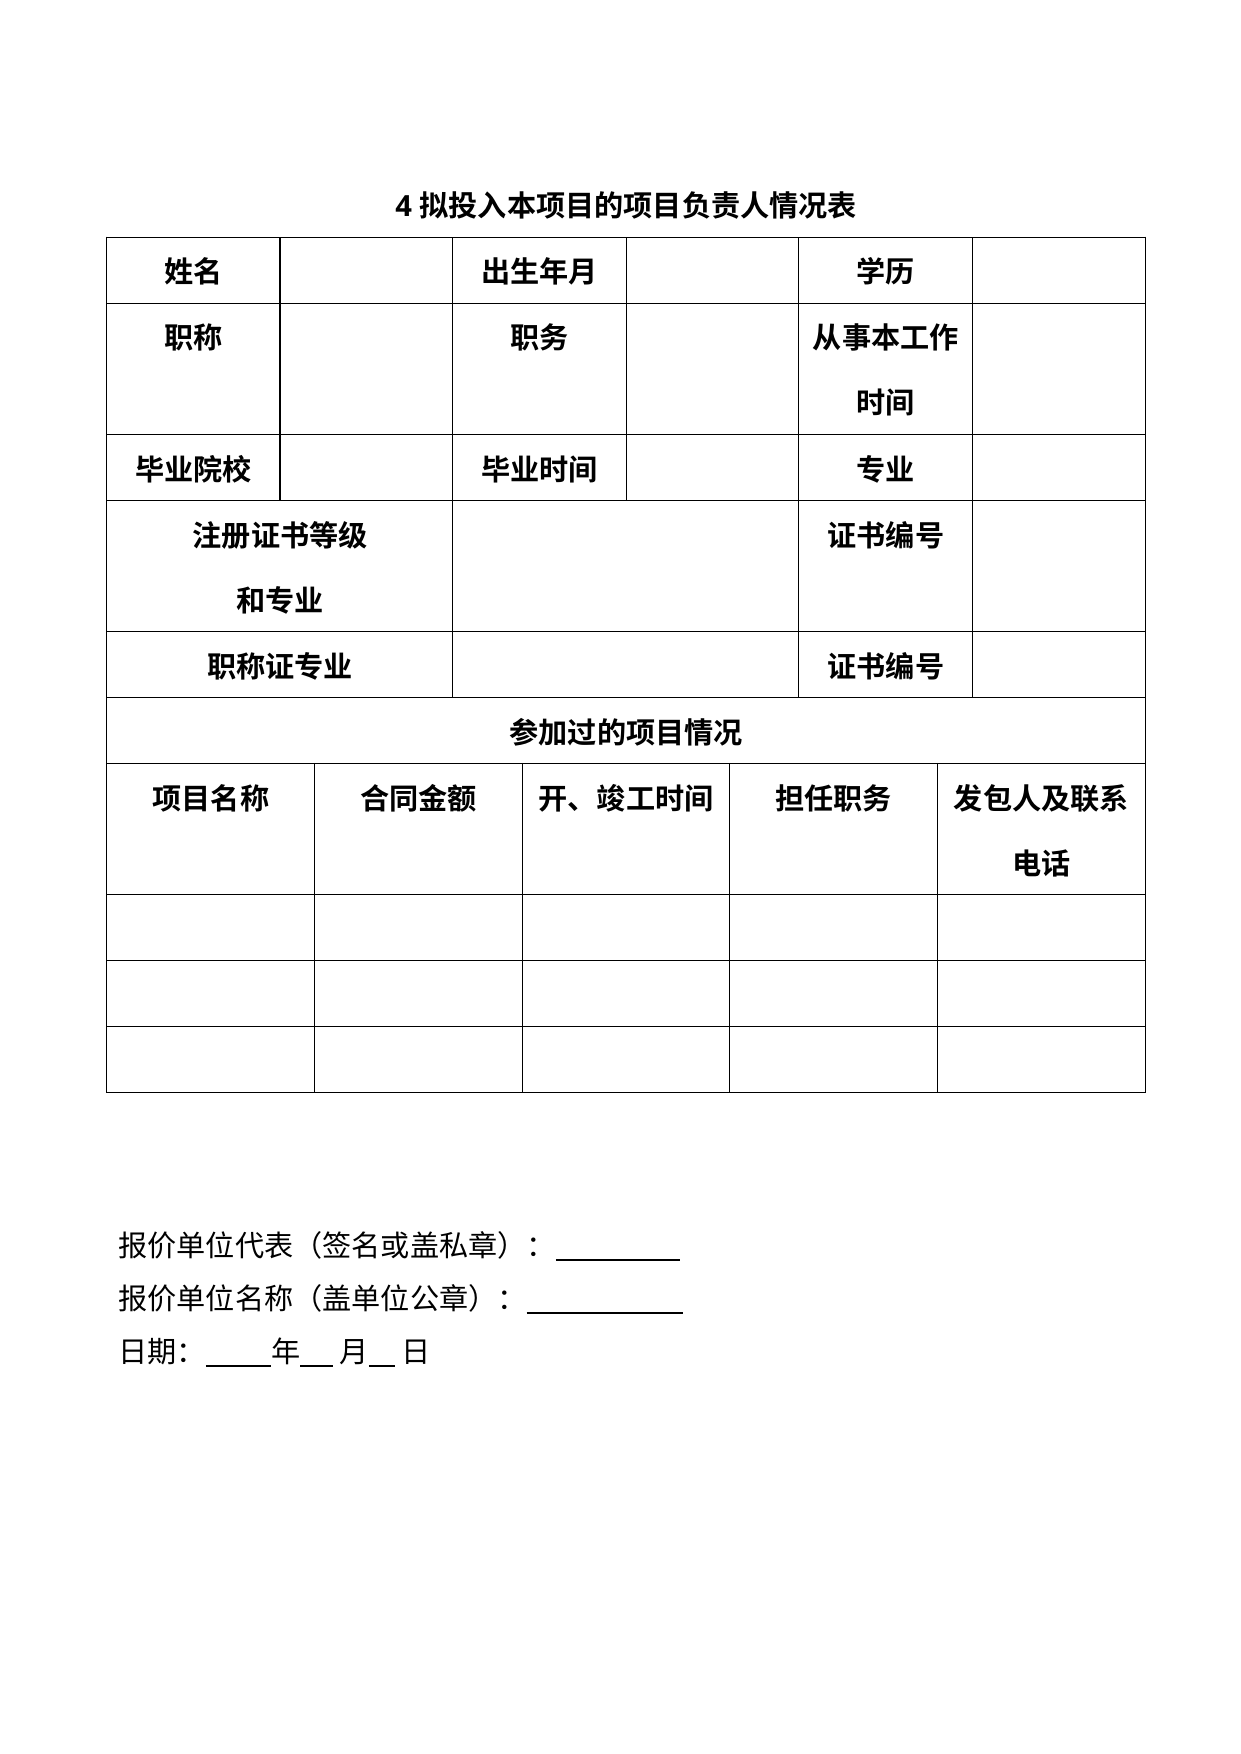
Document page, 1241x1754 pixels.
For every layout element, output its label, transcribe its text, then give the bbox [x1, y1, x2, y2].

table_cell 职称 [107, 304, 279, 434]
table_cell 参加过的项目情况 [107, 698, 1145, 763]
table_header [627, 238, 798, 303]
table_cell 发包人及联系电话 [938, 764, 1145, 894]
table_cell [973, 632, 1145, 697]
table_cell [107, 895, 314, 960]
table_cell 证书编号 [799, 632, 972, 697]
table_cell 项目名称 [107, 764, 314, 894]
table_cell 注册证书等级 和专业 [107, 501, 452, 631]
table_cell 职称证专业 [107, 632, 452, 697]
table_cell 合同金额 [315, 764, 522, 894]
table_cell [730, 1027, 937, 1092]
table_cell [523, 1027, 729, 1092]
table_cell [453, 501, 798, 631]
table_cell [453, 632, 798, 697]
table_header 出生年月 [453, 238, 626, 303]
table_cell [627, 304, 798, 434]
table_header 姓名 [107, 238, 279, 303]
table_cell [973, 435, 1145, 500]
table_cell [281, 435, 452, 500]
text 4 拟投入本项目的项目负责人情况表 [118, 172, 1134, 237]
table_cell [315, 1027, 522, 1092]
table_cell [107, 961, 314, 1026]
table_header 学历 [799, 238, 972, 303]
table_cell [281, 304, 452, 434]
table_header [973, 238, 1145, 303]
table_cell [973, 304, 1145, 434]
table_cell 职务 [453, 304, 626, 434]
text 日期： 年 月 日 [118, 1329, 1134, 1371]
table_cell 担任职务 [730, 764, 937, 894]
text 报价单位代表（签名或盖私章）： [118, 1223, 1134, 1265]
table_header [281, 238, 452, 303]
table_cell [523, 961, 729, 1026]
table_cell [730, 961, 937, 1026]
table_cell 专业 [799, 435, 972, 500]
table_cell [627, 435, 798, 500]
table_cell [107, 1027, 314, 1092]
table_cell [523, 895, 729, 960]
table_cell [938, 1027, 1145, 1092]
table_cell 毕业院校 [107, 435, 279, 500]
table_cell [315, 895, 522, 960]
table_cell 从事本工作时间 [799, 304, 972, 434]
table_cell [973, 501, 1145, 631]
table_cell [315, 961, 522, 1026]
table_cell 毕业时间 [453, 435, 626, 500]
table_cell [938, 895, 1145, 960]
table_cell [938, 961, 1145, 1026]
table_cell [730, 895, 937, 960]
table_cell 证书编号 [799, 501, 972, 631]
text 报价单位名称（盖单位公章）： [118, 1276, 1134, 1318]
table_cell 开、竣工时间 [523, 764, 729, 894]
